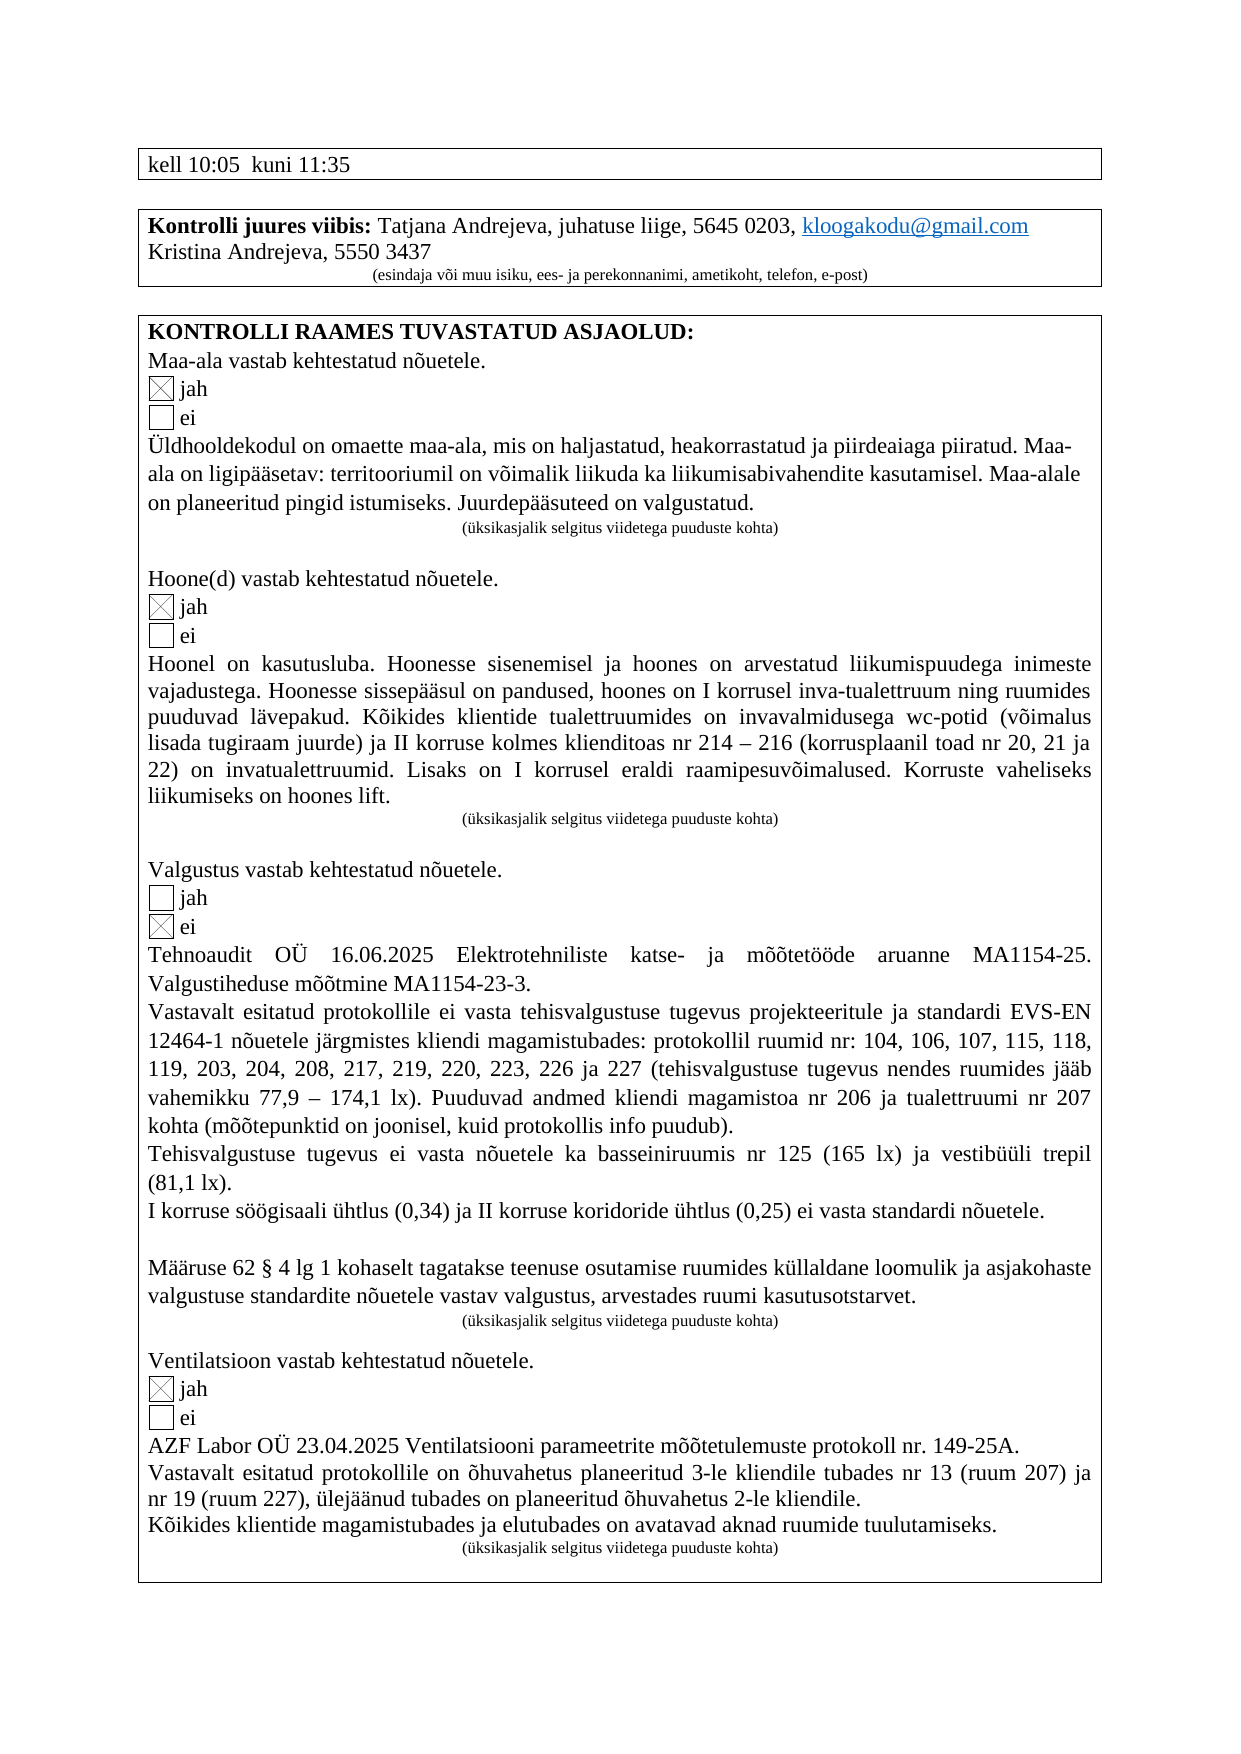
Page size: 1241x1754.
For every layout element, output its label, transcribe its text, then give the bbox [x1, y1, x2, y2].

text kell 10:05 kuni 11:35 [139, 149, 1101, 179]
text Hoonel on kasutusluba. Hoonesse sisenemisel ja hoones on arvestatud liikumispuudega inimeste vajadustega. Hoonesse sissepääsul on pandused, hoones on I korrusel inva-tualettruum ning ruumides puuduvad lävepakud. Kõikides klientide tualettruumides on invavalmidusega wc-potid (võimalus lisada tugiraam juurde) ja II korruse kolmes klienditoas nr 214 – 216 (korrusplaanil toad nr 20, 21 ja 22) on invatualettruumid. Lisaks on I korrusel eraldi raamipesuvõimalused. Korruste vaheliseks liikumiseks on hoones lift. [139, 647, 1101, 808]
text Vastavalt esitatud protokollile on õhuvahetus planeeritud 3-le kliendile tubades nr 13 (ruum 207) ja nr 19 (ruum 227), ülejäänud tubades on planeeritud õhuvahetus 2-le kliendile. [148, 1458, 1093, 1511]
text ei [139, 910, 1101, 938]
text Tehnoaudit OÜ 16.06.2025 Elektrotehniliste katse- ja mõõtetööde aruanne MA1154-25. Valgustiheduse mõõtmine MA1154-23-3. [139, 938, 1101, 995]
text I korruse söögisaali ühtlus (0,34) ja II korruse koridoride ühtlus (0,25) ei vasta standardi nõuetele. [139, 1194, 1101, 1224]
text Maa-ala vastab kehtestatud nõuetele. [139, 344, 1101, 372]
text Määruse 62 § 4 lg 1 kohaselt tagatakse teenuse osutamise ruumides küllaldane loomulik ja asjakohaste valgustuse standardite nõuetele vastav valgustus, arvestades ruumi kasutusotstarvet. [139, 1251, 1101, 1308]
text (üksikasjalik selgitus viidetega puuduste kohta) [148, 808, 1093, 828]
text jah [139, 881, 1101, 910]
text ei [139, 619, 1101, 647]
text Kristina Andrejeva, 5550 3437 [148, 238, 1093, 261]
text Hoone(d) vastab kehtestatud nõuetele. [139, 562, 1101, 590]
text Vastavalt esitatud protokollile ei vasta tehisvalgustuse tugevus projekteeritule ja standardi EVS-EN 12464-1 nõuetele järgmistes kliendi magamistubades: protokollil ruumid nr: 104, 106, 107, 115, 118, 119, 203, 204, 208, 217, 219, 220, 223, 226 ja 227 (tehisvalgustuse tugevus nendes ruumides jääb vahemikku 77,9 – 174,1 lx). Puuduvad andmed kliendi magamistoa nr 206 ja tualettruumi nr 207 kohta (mõõtepunktid on joonisel, kuid protokollis info puudub). [139, 995, 1101, 1137]
text KONTROLLI RAAMES TUVASTATUD ASJAOLUD: [139, 316, 1101, 344]
text Üldhooldekodul on omaette maa-ala, mis on haljastatud, heakorrastatud ja piirdeaiaga piiratud. Maa-ala on ligipääsetav: territooriumil on võimalik liikuda ka liikumisabivahendite kasutamisel. Maa-alale on planeeritud pingid istumiseks. Juurdepääsuteed on valgustatud. [139, 429, 1101, 514]
text (üksikasjalik selgitus viidetega puuduste kohta) [139, 1308, 1101, 1330]
text Tehisvalgustuse tugevus ei vasta nõuetele ka basseiniruumis nr 125 (165 lx) ja vestibüüli trepil (81,1 lx). [139, 1137, 1101, 1194]
text Kõikides klientide magamistubades ja elutubades on avatavad aknad ruumide tuulutamiseks. [148, 1511, 1093, 1538]
text AZF Labor OÜ 23.04.2025 Ventilatsiooni parameetrite mõõtetulemuste protokoll nr. 149-25A. [139, 1429, 1101, 1458]
text jah [139, 372, 1101, 401]
text Kontrolli juures viibis: Tatjana Andrejeva, juhatuse liige, 5645 0203, kloogakodu@gmail.com [139, 210, 1101, 238]
text jah [139, 590, 1101, 619]
text Ventilatsioon vastab kehtestatud nõuetele. [139, 1344, 1101, 1372]
text ei [139, 1401, 1101, 1429]
text ei [139, 401, 1101, 429]
text jah [139, 1372, 1101, 1401]
text Valgustus vastab kehtestatud nõuetele. [139, 853, 1101, 881]
text (üksikasjalik selgitus viidetega puuduste kohta) [139, 514, 1101, 537]
text (esindaja või muu isiku, ees- ja perekonnanimi, ametikoht, telefon, e-post) [139, 261, 1101, 286]
text (üksikasjalik selgitus viidetega puuduste kohta) [148, 1538, 1093, 1557]
